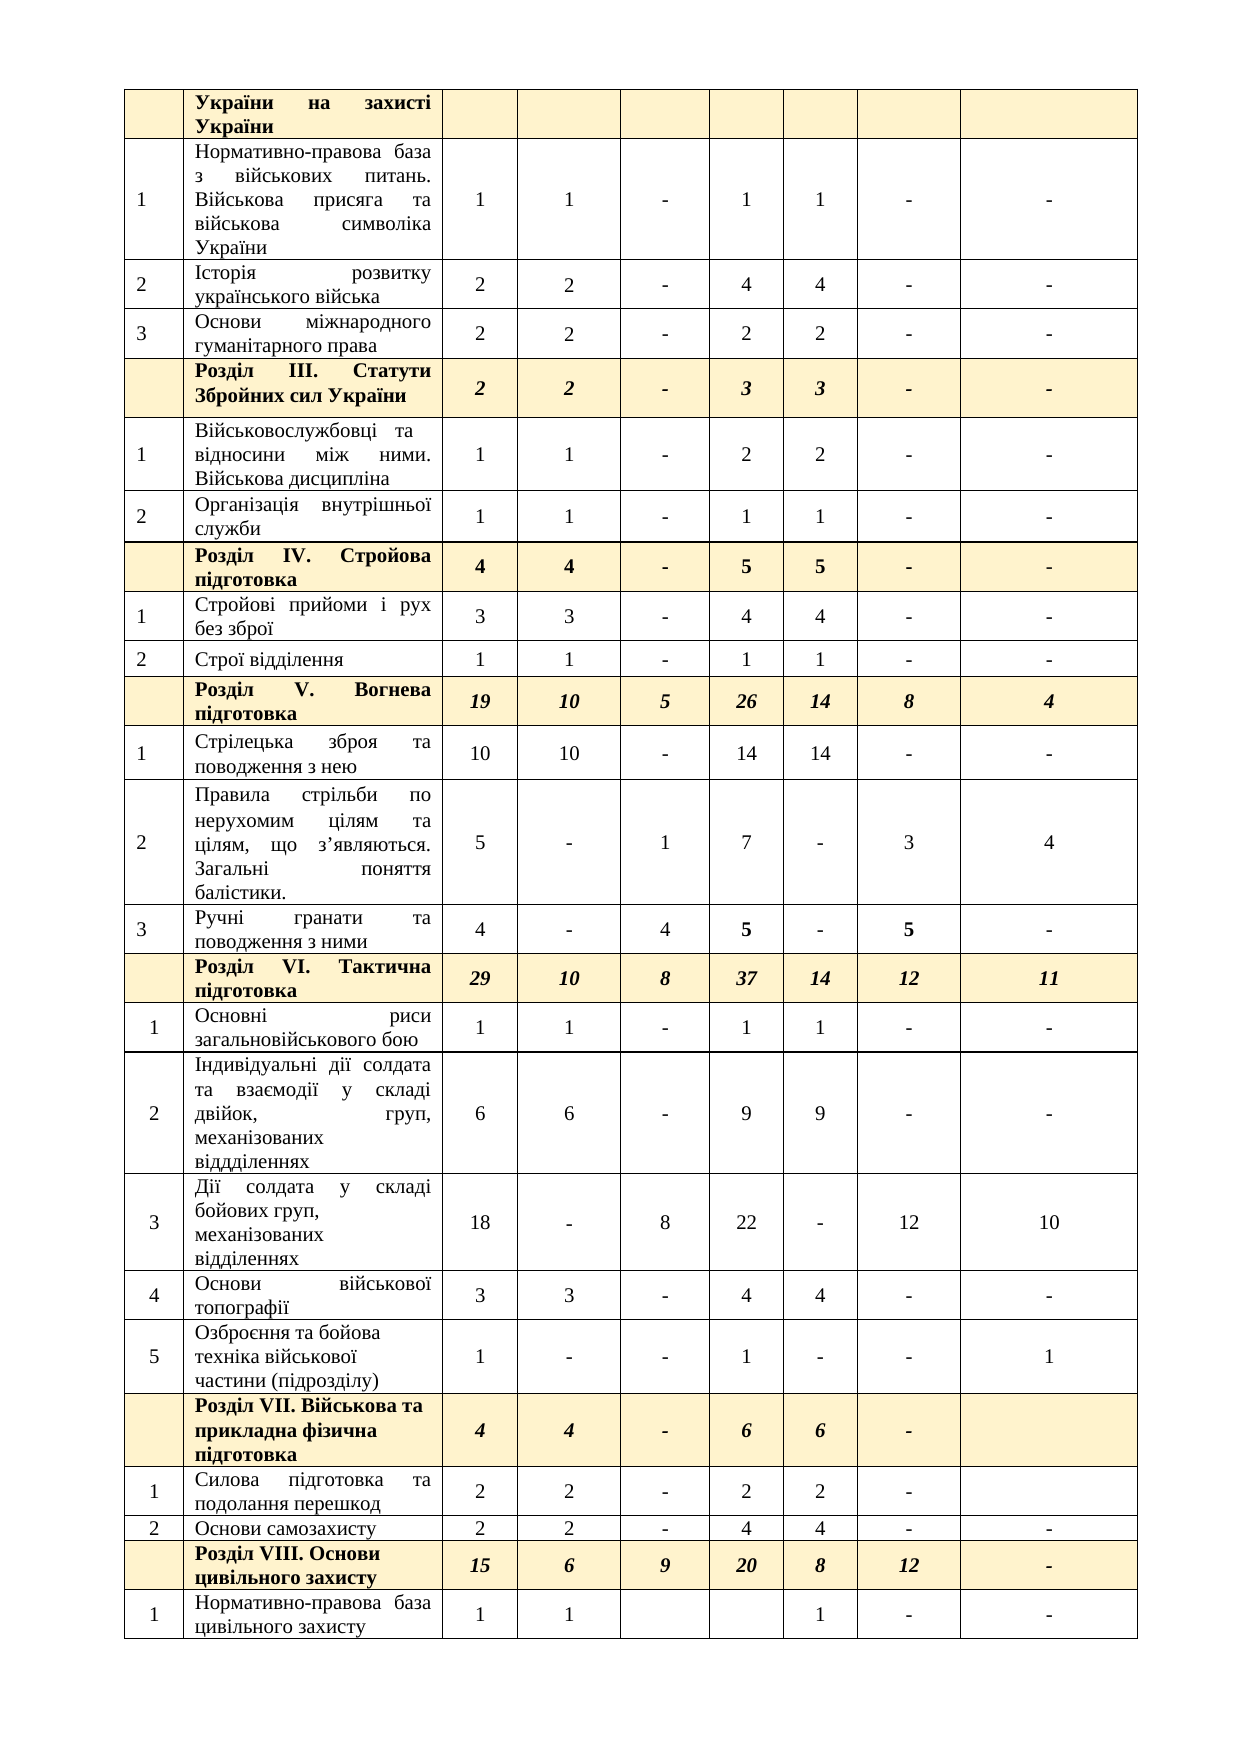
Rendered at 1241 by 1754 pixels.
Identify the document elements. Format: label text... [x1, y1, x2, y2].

table_cell 5 [443, 90, 517, 138]
table_cell - [621, 543, 709, 591]
table_cell Розділ VI. Тактична підготовка [184, 954, 442, 1002]
table_cell 9 [784, 1053, 857, 1173]
table_cell - [621, 260, 709, 308]
table_cell 2 [518, 1516, 620, 1540]
table_cell - [621, 309, 709, 357]
table_cell - [961, 1271, 1137, 1319]
table_cell - [961, 260, 1137, 308]
table_cell - [858, 1320, 960, 1392]
table_cell 1 [518, 641, 620, 676]
table_cell 22 [710, 1174, 783, 1270]
table_cell 14 [784, 954, 857, 1002]
table_cell 4 [443, 1394, 517, 1466]
table_cell - [961, 418, 1137, 490]
table_cell 11 [961, 954, 1137, 1002]
table_cell Військовослужбовці та відносини між ними. Військова дисципліна [184, 418, 442, 490]
table_cell 8 [621, 954, 709, 1002]
table_cell Стрілецька зброя та поводження з нею [184, 726, 442, 778]
table_cell 1 [710, 1320, 783, 1392]
table_cell 2 [125, 1053, 183, 1173]
table_cell 2 [784, 1467, 857, 1515]
table_cell 1 [125, 139, 183, 259]
table_cell 1 [443, 418, 517, 490]
table_cell 4 [710, 592, 783, 640]
table_cell - [621, 1467, 709, 1515]
table_cell Основи військової топографії [184, 1271, 442, 1319]
table_cell - [961, 1516, 1137, 1540]
table_cell Організація внутрішньої служби [184, 491, 442, 541]
table_cell 1 [961, 1320, 1137, 1392]
table_cell 19 [443, 677, 517, 725]
table_cell - [784, 905, 857, 953]
table_cell - [518, 1320, 620, 1392]
table_cell 1 [443, 1320, 517, 1392]
table_cell - [858, 418, 960, 490]
table_cell Озброєння та бойова техніка військової частини (підрозділу) [184, 1320, 442, 1392]
table_cell 14 [784, 677, 857, 725]
table_cell - [858, 1271, 960, 1319]
table_cell - [621, 1516, 709, 1540]
table_cell Силова підготовка та подолання перешкод [184, 1467, 442, 1515]
table_cell 1 [443, 139, 517, 259]
table_cell 14 [710, 726, 783, 778]
table_cell 3 [125, 905, 183, 953]
table_cell - [858, 1394, 960, 1466]
table_cell 4 [710, 260, 783, 308]
table_cell 14 [784, 726, 857, 778]
table_cell 3 [443, 1271, 517, 1319]
table_cell - [961, 309, 1137, 357]
table_cell 6 [710, 1394, 783, 1466]
table_cell 3 [518, 592, 620, 640]
table_cell Стройові прийоми і рух без зброї [184, 592, 442, 640]
table_cell 5 [784, 543, 857, 591]
table_cell - [858, 543, 960, 591]
table_cell 4 [710, 1516, 783, 1540]
table_cell - [621, 592, 709, 640]
table_cell - [961, 90, 1137, 138]
table_cell 5 [125, 1320, 183, 1392]
table_cell - [858, 139, 960, 259]
table_cell Розділ VІI. Військова та прикладна фізична підготовка [184, 1394, 442, 1466]
table_cell - [621, 1320, 709, 1392]
table_cell [710, 1590, 783, 1638]
table_cell [125, 954, 183, 1002]
table_cell [961, 1394, 1137, 1466]
table_cell 1 [125, 1467, 183, 1515]
table_cell - [621, 418, 709, 490]
table_cell 5 [858, 905, 960, 953]
table_cell [961, 1467, 1137, 1515]
table_cell 1 [710, 1003, 783, 1051]
table_cell Ручні гранати та поводження з ними [184, 905, 442, 953]
table_cell - [858, 641, 960, 676]
table_cell 3 [518, 1271, 620, 1319]
table_cell - [621, 1003, 709, 1051]
table_cell 8 [858, 677, 960, 725]
table_cell - [858, 726, 960, 778]
table_cell - [858, 1003, 960, 1051]
table_cell 4 [443, 543, 517, 591]
table_cell - [858, 1516, 960, 1540]
table_cell 8 [621, 1174, 709, 1270]
table_cell 2 [443, 309, 517, 357]
table_cell 1 [443, 1590, 517, 1638]
table_cell - [621, 1053, 709, 1173]
table_cell 1 [443, 1003, 517, 1051]
table_cell 1 [518, 1590, 620, 1638]
table_cell 1 [784, 139, 857, 259]
table_cell - [961, 592, 1137, 640]
table_cell 29 [443, 954, 517, 1002]
table_cell - [858, 1590, 960, 1638]
table_cell - [784, 1320, 857, 1392]
table_cell - [621, 641, 709, 676]
table_cell - [518, 905, 620, 953]
table_cell [125, 543, 183, 591]
table_cell 4 [518, 543, 620, 591]
table_cell - [961, 726, 1137, 778]
table_cell - [518, 1174, 620, 1270]
table_cell - [858, 1053, 960, 1173]
table_cell Нормативно-правова база з військових питань. Військова присяга та військова символіка України [184, 139, 442, 259]
table_cell - [961, 139, 1137, 259]
table_cell 6 [443, 1053, 517, 1173]
table_cell 3 [710, 359, 783, 417]
table_cell 3 [858, 780, 960, 904]
table_cell 4 [710, 1271, 783, 1319]
table_cell 7 [710, 90, 783, 138]
table_cell 6 [518, 1053, 620, 1173]
table_cell 2 [125, 1516, 183, 1540]
table_cell 37 [710, 954, 783, 1002]
table_cell 2 [710, 309, 783, 357]
table_cell - [858, 309, 960, 357]
table_cell 4 [518, 1394, 620, 1466]
table_cell [125, 1541, 183, 1589]
table_cell 12 [858, 1174, 960, 1270]
table_cell 4 [961, 780, 1137, 904]
table_cell 5 [621, 677, 709, 725]
table_cell Історія розвитку українського війська [184, 260, 442, 308]
table_cell 5 [518, 90, 620, 138]
table_cell Нормативно-правова база цивільного захисту [184, 1590, 442, 1638]
table_cell 2 [443, 1467, 517, 1515]
table_cell Основи міжнародного гуманітарного права [184, 309, 442, 357]
table_cell 1 [784, 641, 857, 676]
table_cell 4 [621, 905, 709, 953]
table_cell Розділ V. Вогнева підготовка [184, 677, 442, 725]
table_cell 1 [710, 641, 783, 676]
table_cell - [858, 260, 960, 308]
table_cell [125, 90, 183, 138]
table_cell - [621, 726, 709, 778]
table_cell Правила стрільби по нерухомим цілям та цілям, що з’являються. Загальні поняття балістики. [184, 780, 442, 904]
table_cell 3 [784, 359, 857, 417]
table_cell Дії солдата у складі бойових груп, механізованих відділеннях [184, 1174, 442, 1270]
table_cell - [858, 592, 960, 640]
table_cell 12 [858, 954, 960, 1002]
table_cell - [961, 905, 1137, 953]
table_cell 3 [443, 592, 517, 640]
table_cell - [858, 359, 960, 417]
table_cell - [858, 1467, 960, 1515]
table_cell - [621, 491, 709, 541]
table_cell Строї відділення [184, 641, 442, 676]
table_cell - [621, 1271, 709, 1319]
table_cell 10 [961, 1174, 1137, 1270]
table_cell [125, 1394, 183, 1466]
table_cell 2 [784, 418, 857, 490]
table_cell 15 [443, 1541, 517, 1589]
table_cell 3 [125, 309, 183, 357]
table_cell 6 [518, 1541, 620, 1589]
table_cell - [858, 491, 960, 541]
table_cell 1 [518, 1003, 620, 1051]
table_cell Індивідуальні дії солдата та взаємодії у складі двійок, груп, механізованих віддділеннях [184, 1053, 442, 1173]
table_cell 1 [125, 592, 183, 640]
table_cell 18 [443, 1174, 517, 1270]
table_cell 1 [710, 491, 783, 541]
table_cell 2 [518, 1467, 620, 1515]
table_cell - [961, 543, 1137, 591]
table_cell 1 [621, 780, 709, 904]
table_cell 2 [443, 359, 517, 417]
table_cell 2 [125, 260, 183, 308]
table_cell [125, 359, 183, 417]
table_cell 3 [125, 1174, 183, 1270]
table_cell 26 [710, 677, 783, 725]
table_cell 4 [125, 1271, 183, 1319]
table_cell - [961, 1053, 1137, 1173]
table_cell 1 [784, 1003, 857, 1051]
table_cell 1 [443, 641, 517, 676]
table_cell - [858, 90, 960, 138]
table_cell - [961, 491, 1137, 541]
table_cell - [621, 359, 709, 417]
table_cell Розділ ІІІ. Статути Збройних сил України [184, 359, 442, 417]
table_cell - [621, 139, 709, 259]
table_cell 20 [710, 1541, 783, 1589]
table_cell - [961, 1590, 1137, 1638]
table_cell 9 [710, 1053, 783, 1173]
table_cell 10 [518, 726, 620, 778]
table_cell 4 [443, 905, 517, 953]
table_cell 2 [518, 359, 620, 417]
table_cell 1 [125, 1590, 183, 1638]
table_cell 2 [784, 309, 857, 357]
table_cell 1 [125, 1003, 183, 1051]
table_cell 2 [443, 1516, 517, 1540]
table_cell - [621, 1394, 709, 1466]
table_cell 2 [710, 418, 783, 490]
table_cell 10 [518, 677, 620, 725]
table_cell 5 [710, 905, 783, 953]
table_cell 10 [443, 726, 517, 778]
table_cell - [961, 1003, 1137, 1051]
table_cell 2 [518, 309, 620, 357]
table_cell 1 [518, 139, 620, 259]
table_cell 6 [784, 1394, 857, 1466]
table_cell 2 [125, 780, 183, 904]
table_cell Розділ VІIІ. Основи цивільного захисту [184, 1541, 442, 1589]
table_cell 12 [858, 1541, 960, 1589]
table_cell 1 [125, 726, 183, 778]
table_cell 1 [710, 139, 783, 259]
table_cell 7 [710, 780, 783, 904]
table_cell Основи самозахисту [184, 1516, 442, 1540]
table_cell 1 [518, 491, 620, 541]
table_cell 2 [125, 491, 183, 541]
table_cell 2 [443, 260, 517, 308]
table_cell 2 [125, 641, 183, 676]
table_cell 10 [518, 954, 620, 1002]
table_cell 1 [443, 491, 517, 541]
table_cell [184, 90, 442, 138]
table_cell - [961, 359, 1137, 417]
table_cell [125, 677, 183, 725]
table_cell 1 [518, 418, 620, 490]
table_cell 8 [784, 1541, 857, 1589]
table_cell 4 [784, 1271, 857, 1319]
table_cell 4 [961, 677, 1137, 725]
table_cell 2 [710, 1467, 783, 1515]
table_cell 1 [784, 491, 857, 541]
table_cell - [961, 641, 1137, 676]
table_cell - [784, 1174, 857, 1270]
table_cell - [784, 780, 857, 904]
table_cell 4 [784, 1516, 857, 1540]
table_cell - [961, 1541, 1137, 1589]
table_cell Розділ ІV. Стройова підготовка [184, 543, 442, 591]
table_cell 4 [784, 260, 857, 308]
table_cell 5 [710, 543, 783, 591]
table_cell 7 [784, 90, 857, 138]
table_cell 5 [443, 780, 517, 904]
table_cell 9 [621, 1541, 709, 1589]
table_cell 4 [784, 592, 857, 640]
table_cell 1 [784, 1590, 857, 1638]
table_cell [621, 1590, 709, 1638]
table_cell Основні риси загальновійськового бою [184, 1003, 442, 1051]
table_cell 1 [125, 418, 183, 490]
table_cell - [621, 90, 709, 138]
table_cell 2 [518, 260, 620, 308]
table_cell - [518, 780, 620, 904]
